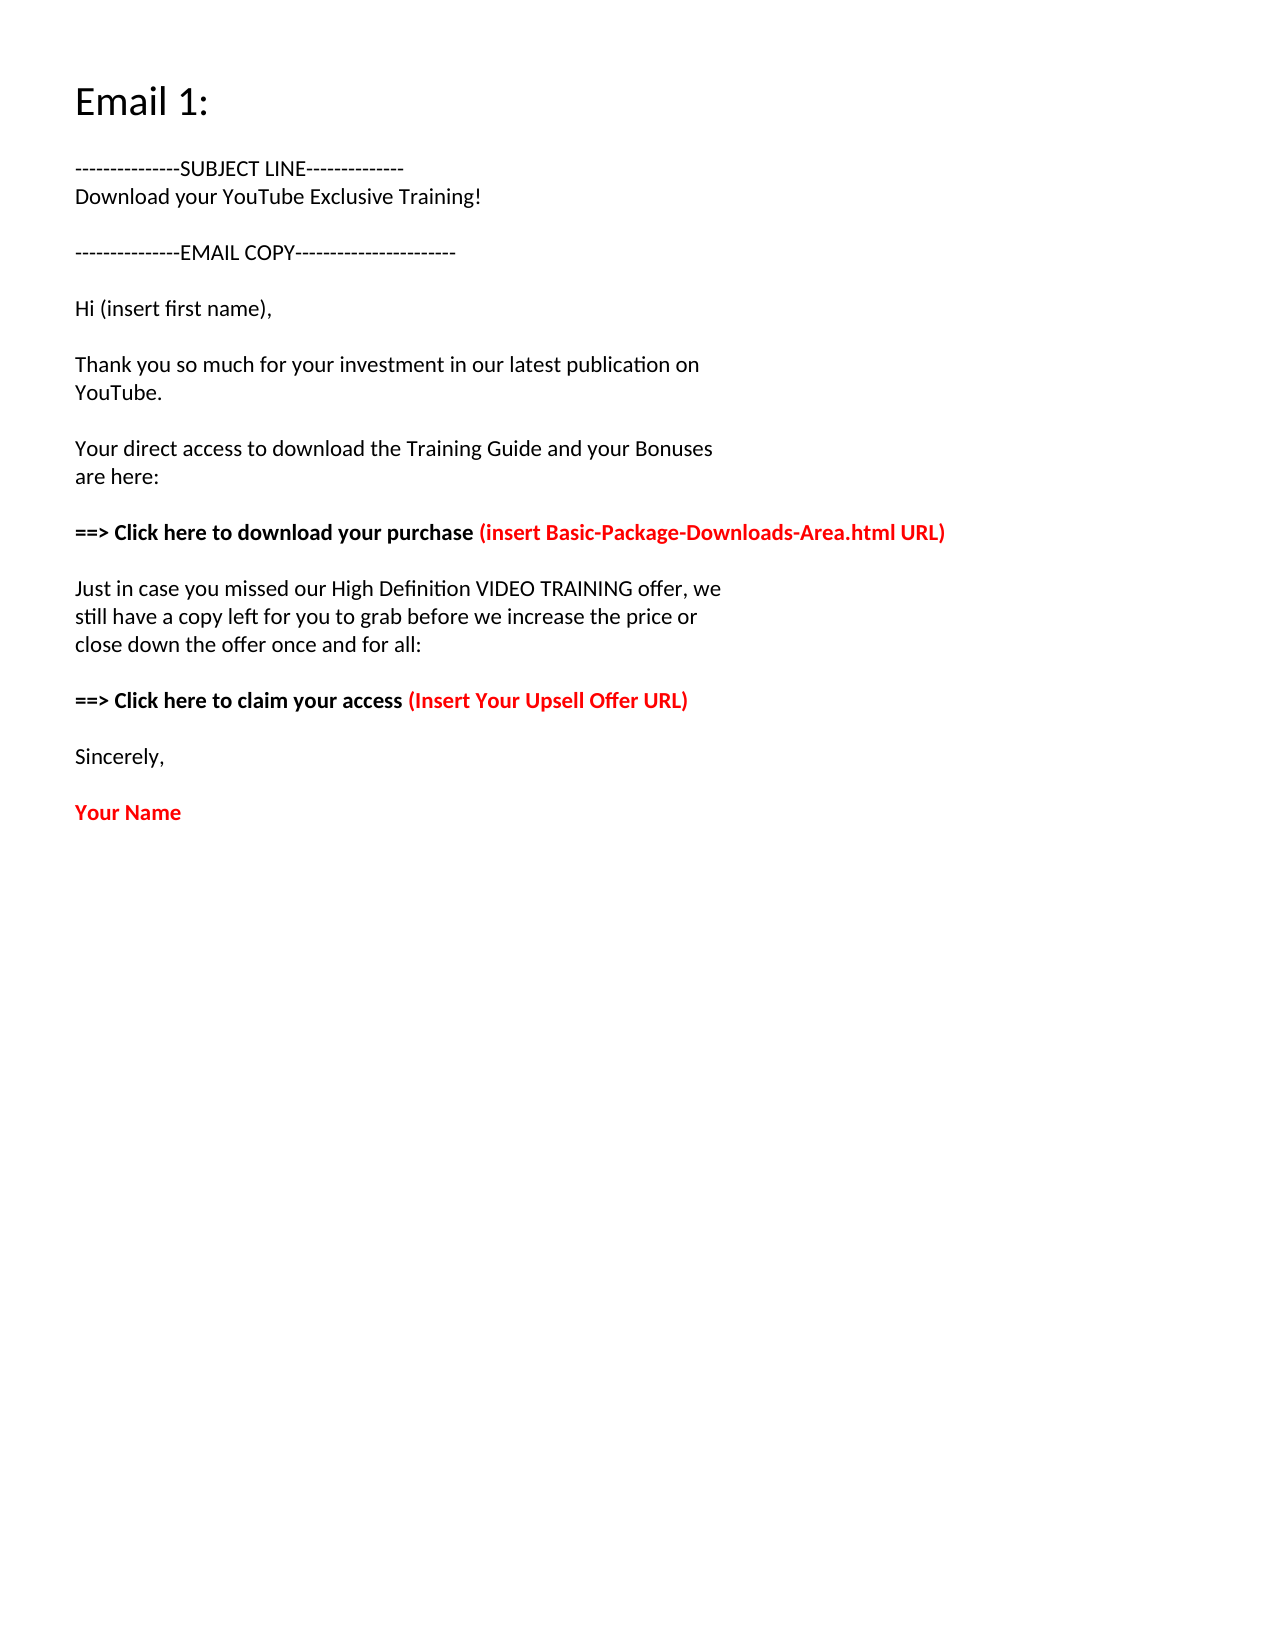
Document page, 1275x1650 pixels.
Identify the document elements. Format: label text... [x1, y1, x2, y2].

text Sincerely, [75, 742, 739, 770]
text Just in case you missed our High Definition VIDEO TRAINING offer, we still have a copy left for you to grab before we increase the price or close down the offer once and for all: [75, 574, 739, 658]
text Email 1: [75, 75, 739, 126]
text ---------------SUBJECT LINE-------------- [75, 154, 739, 182]
text Your Name [75, 798, 739, 826]
text ---------------EMAIL COPY----------------------- [75, 238, 739, 266]
text Thank you so much for your investment in our latest publication on YouTube. [75, 350, 739, 406]
text ==> Click here to download your purchase (insert Basic-Package-Downloads-Area.html URL) [75, 518, 1197, 546]
text Your direct access to download the Training Guide and your Bonuses are here: [75, 434, 739, 490]
text Hi (insert first name), [75, 294, 739, 322]
text Download your YouTube Exclusive Training! [75, 182, 739, 210]
text ==> Click here to claim your access (Insert Your Upsell Offer URL) [75, 686, 739, 714]
